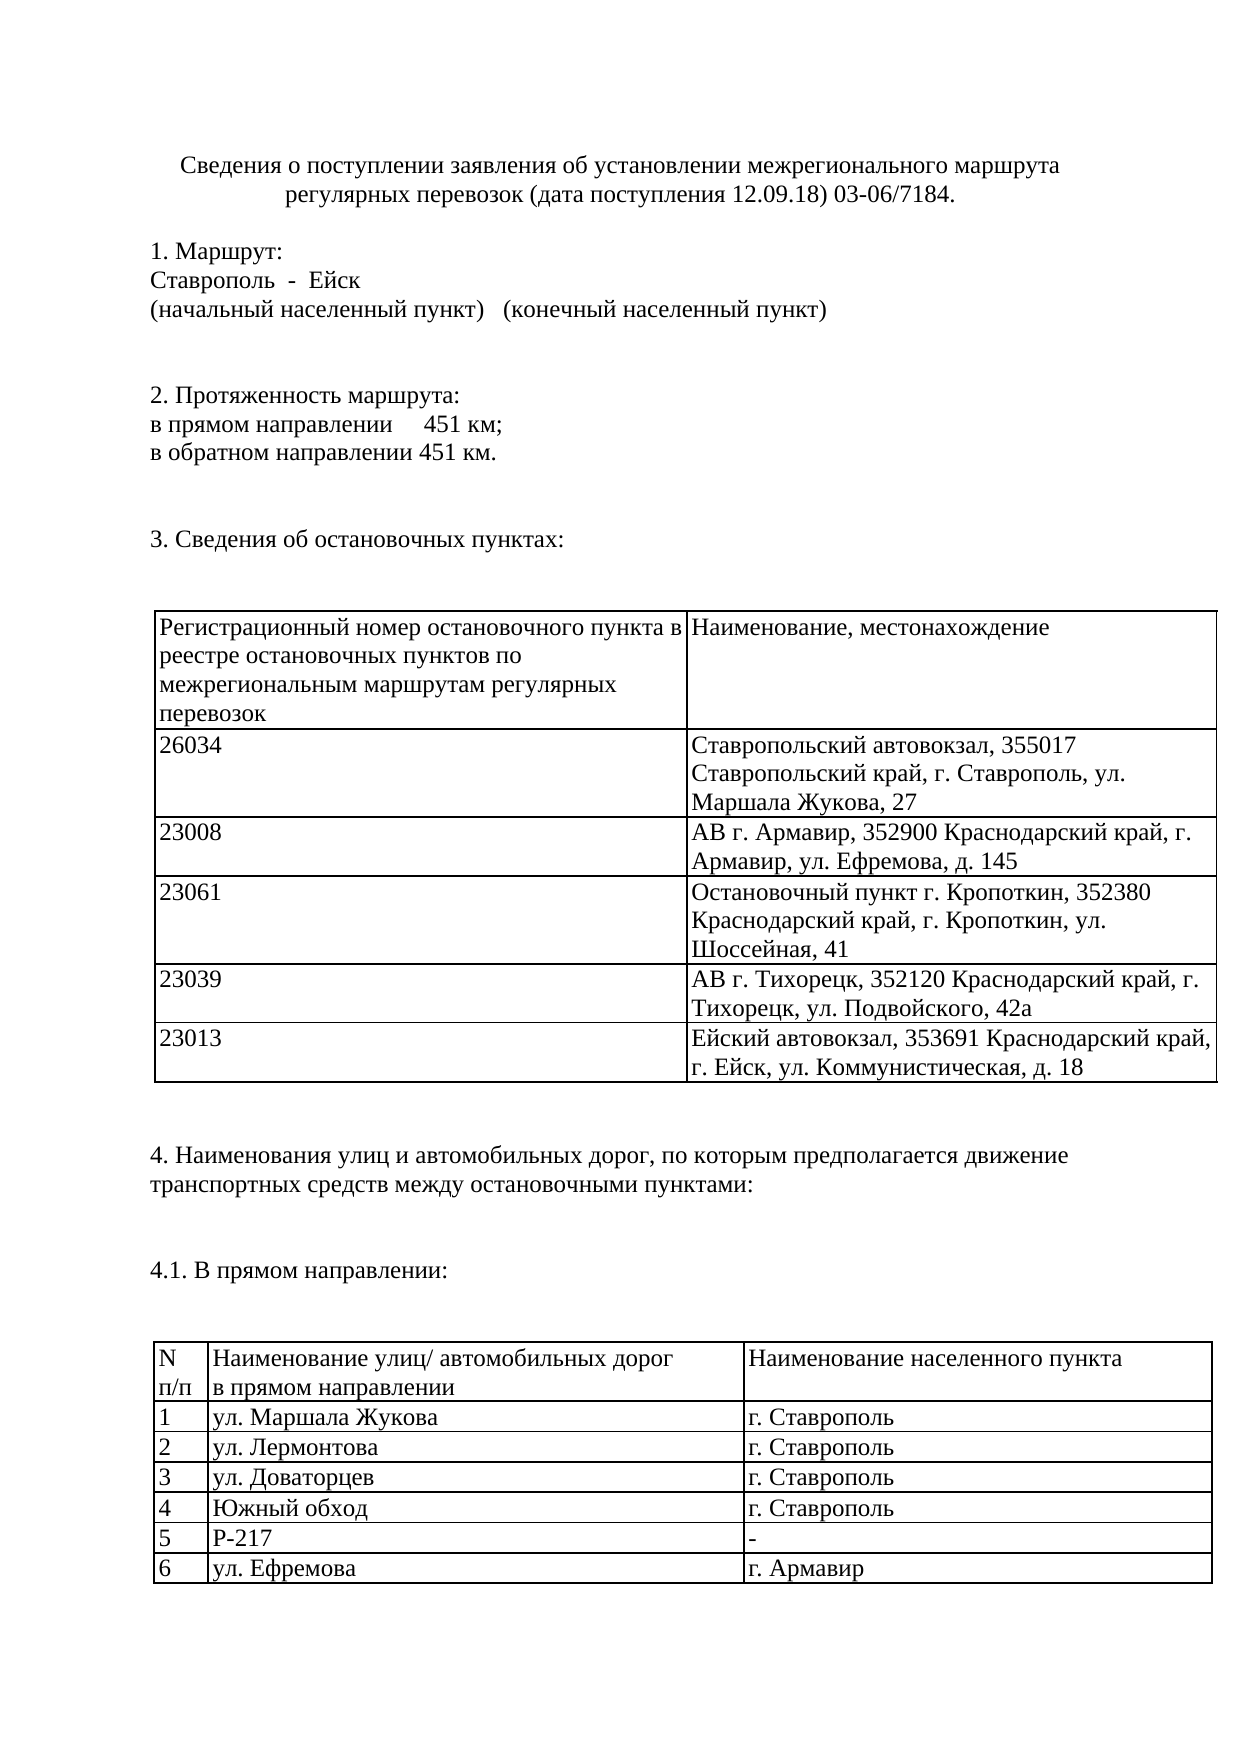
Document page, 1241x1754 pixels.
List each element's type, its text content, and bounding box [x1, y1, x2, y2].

table_header Наименование населенного пункта [745, 1343, 1211, 1400]
table_cell Ейский автовокзал, 353691 Краснодарский край, г. Ейск, ул. Коммунистическая, д. 18 [688, 1023, 1216, 1081]
table_cell 23008 [156, 818, 686, 875]
table_header Наименование, местонахождение [688, 612, 1216, 728]
table_cell г. Армавир [745, 1554, 1211, 1582]
table_cell ул. Ефремова [209, 1554, 743, 1582]
table_cell 1 [155, 1402, 207, 1431]
table_cell ул. Лермонтова [209, 1432, 743, 1461]
text в прямом направлении 451 км; [150, 409, 1090, 437]
table_cell г. Ставрополь [745, 1493, 1211, 1522]
table_cell Южный обход [209, 1493, 743, 1522]
table_cell АВ г. Армавир, 352900 Краснодарский край, г. Армавир, ул. Ефремова, д. 145 [688, 818, 1216, 875]
table_cell 5 [155, 1523, 207, 1552]
text в обратном направлении 451 км. [150, 437, 1090, 466]
table_cell Ставропольский автовокзал, 355017 Ставропольский край, г. Ставрополь, ул. Маршала Жукова, 27 [688, 730, 1216, 816]
text 2. Протяженность маршрута: [150, 380, 1090, 409]
table_cell г. Ставрополь [745, 1463, 1211, 1491]
table_cell 3 [155, 1463, 207, 1491]
table_cell 23013 [156, 1023, 686, 1081]
text Сведения о поступлении заявления об установлении межрегионального маршрута регулярных перевозок (дата поступления 12.09.18) 03-06/7184. [150, 150, 1090, 207]
table_cell АВ г. Тихорецк, 352120 Краснодарский край, г. Тихорецк, ул. Подвойского, 42а [688, 965, 1216, 1022]
text 4. Наименования улиц и автомобильных дорог, по которым предполагается движение транспортных средств между остановочными пунктами: [150, 1140, 1090, 1197]
text 1. Маршрут: [150, 236, 1090, 265]
table_header Наименование улиц/ автомобильных дорог в прямом направлении [209, 1343, 743, 1400]
table_header Регистрационный номер остановочного пункта в реестре остановочных пунктов по межрегиональным маршрутам регулярных перевозок [156, 612, 686, 728]
text 4.1. В прямом направлении: [150, 1255, 1090, 1284]
table_cell 23039 [156, 965, 686, 1022]
table_cell ул. Маршала Жукова [209, 1402, 743, 1431]
table_cell Р-217 [209, 1523, 743, 1552]
text Ставрополь - Ейск [150, 265, 1090, 294]
table_cell г. Ставрополь [745, 1432, 1211, 1461]
table_cell ул. Доваторцев [209, 1463, 743, 1491]
table_cell 4 [155, 1493, 207, 1522]
table_header N п/п [155, 1343, 207, 1400]
table_cell Остановочный пункт г. Кропоткин, 352380 Краснодарский край, г. Кропоткин, ул. Шоссейная, 41 [688, 877, 1216, 963]
text (начальный населенный пункт) (конечный населенный пункт) [150, 294, 1090, 322]
table_cell 2 [155, 1432, 207, 1461]
table_cell 23061 [156, 877, 686, 963]
table_cell г. Ставрополь [745, 1402, 1211, 1431]
text 3. Сведения об остановочных пунктах: [150, 524, 1090, 552]
table_cell 26034 [156, 730, 686, 816]
table_cell - [745, 1523, 1211, 1552]
table_cell 6 [155, 1554, 207, 1582]
